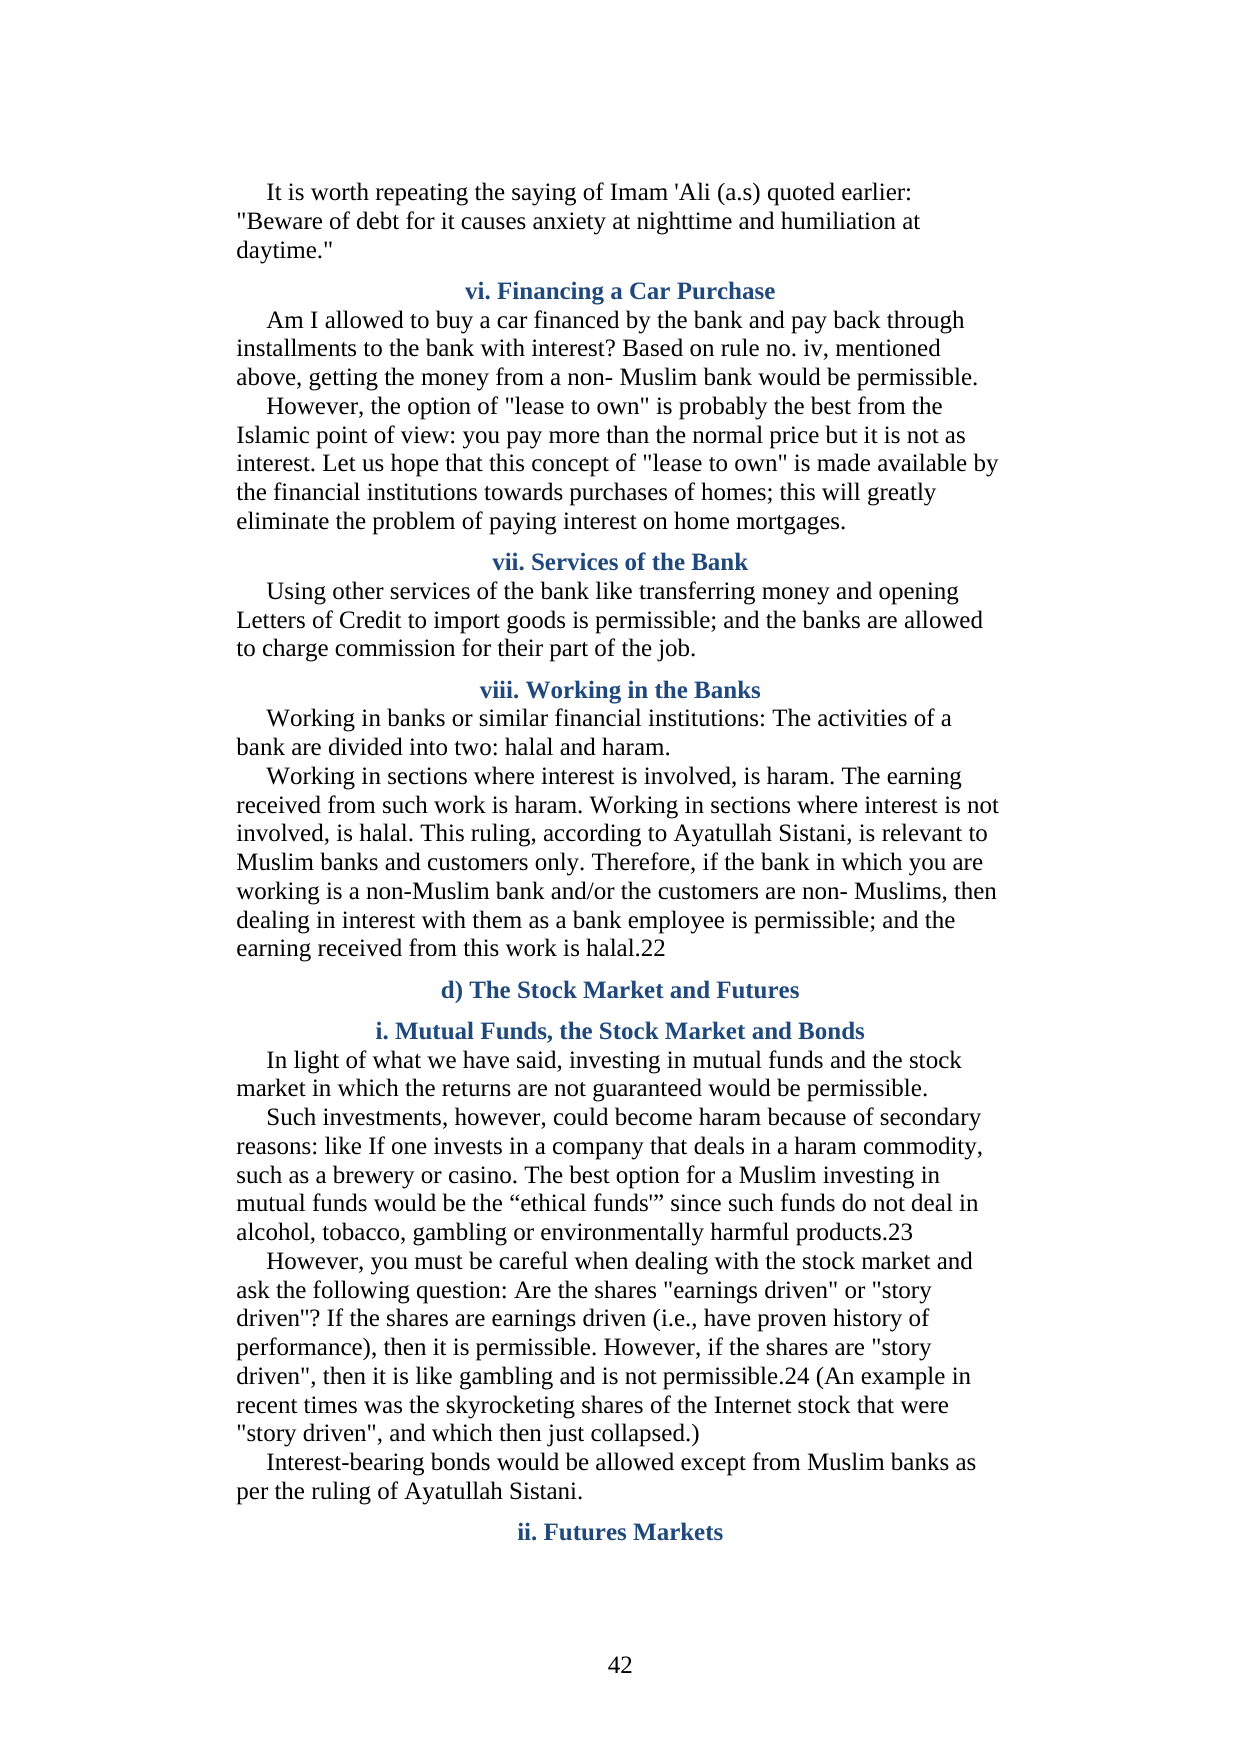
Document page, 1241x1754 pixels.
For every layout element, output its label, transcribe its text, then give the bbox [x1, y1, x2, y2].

text Such investments, however, could become haram because of secondary reasons: like If one invests in a company that deals in a haram commodity, such as a brewery or casino. The best option for a Muslim investing in mutual funds would be the “ethical funds'” since such funds do not deal in alcohol, tobacco, gambling or environmentally harmful products.23 [236, 1102, 1004, 1246]
subtitle viii. Working in the Banks [236, 675, 1004, 703]
text Using other services of the bank like transferring money and opening Letters of Credit to import goods is permissible; and the banks are allowed to charge commission for their part of the job. [236, 576, 1004, 662]
subtitle vi. Financing a Car Purchase [236, 276, 1004, 305]
text However, you must be careful when dealing with the stock market and ask the following question: Are the shares "earnings driven" or "story driven''? If the shares are earnings driven (i.e., have proven history of performance), then it is permissible. However, if the shares are "story driven", then it is like gambling and is not permissible.24 (An example in recent times was the skyrocketing shares of the Internet stock that were "story driven", and which then just collapsed.) [236, 1246, 1004, 1447]
subtitle d) The Stock Market and Futures [236, 975, 1004, 1003]
subtitle vii. Services of the Bank [236, 547, 1004, 576]
text Working in sections where interest is involved, is haram. The earning received from such work is haram. Working in sections where interest is not involved, is halal. This ruling, according to Ayatullah Sistani, is relevant to Muslim banks and customers only. Therefore, if the bank in which you are working is a non-Muslim bank and/or the customers are non- Muslims, then dealing in interest with them as a bank employee is permissible; and the earning received from this work is halal.22 [236, 761, 1004, 962]
subtitle ii. Futures Markets [236, 1517, 1004, 1546]
text However, the option of "lease to own" is probably the best from the Islamic point of view: you pay more than the normal price but it is not as interest. Let us hope that this concept of "lease to own" is made available by the financial institutions towards purchases of homes; this will greatly eliminate the problem of paying interest on home mortgages. [236, 391, 1004, 535]
text Working in banks or similar financial institutions: The activities of a bank are divided into two: halal and haram. [236, 703, 1004, 761]
text Interest-bearing bonds would be allowed except from Muslim banks as per the ruling of Ayatullah Sistani. [236, 1447, 1004, 1505]
subtitle i. Mutual Funds, the Stock Market and Bonds [236, 1016, 1004, 1045]
text In light of what we have said, investing in mutual funds and the stock market in which the returns are not guaranteed would be permissible. [236, 1045, 1004, 1102]
text It is worth repeating the saying of Imam 'Ali (a.s) quoted earlier: "Beware of debt for it causes anxiety at nighttime and humiliation at daytime." [236, 177, 1004, 263]
text Am I allowed to buy a car financed by the bank and pay back through installments to the bank with interest? Based on rule no. iv, mentioned above, getting the money from a non- Muslim bank would be permissible. [236, 305, 1004, 391]
